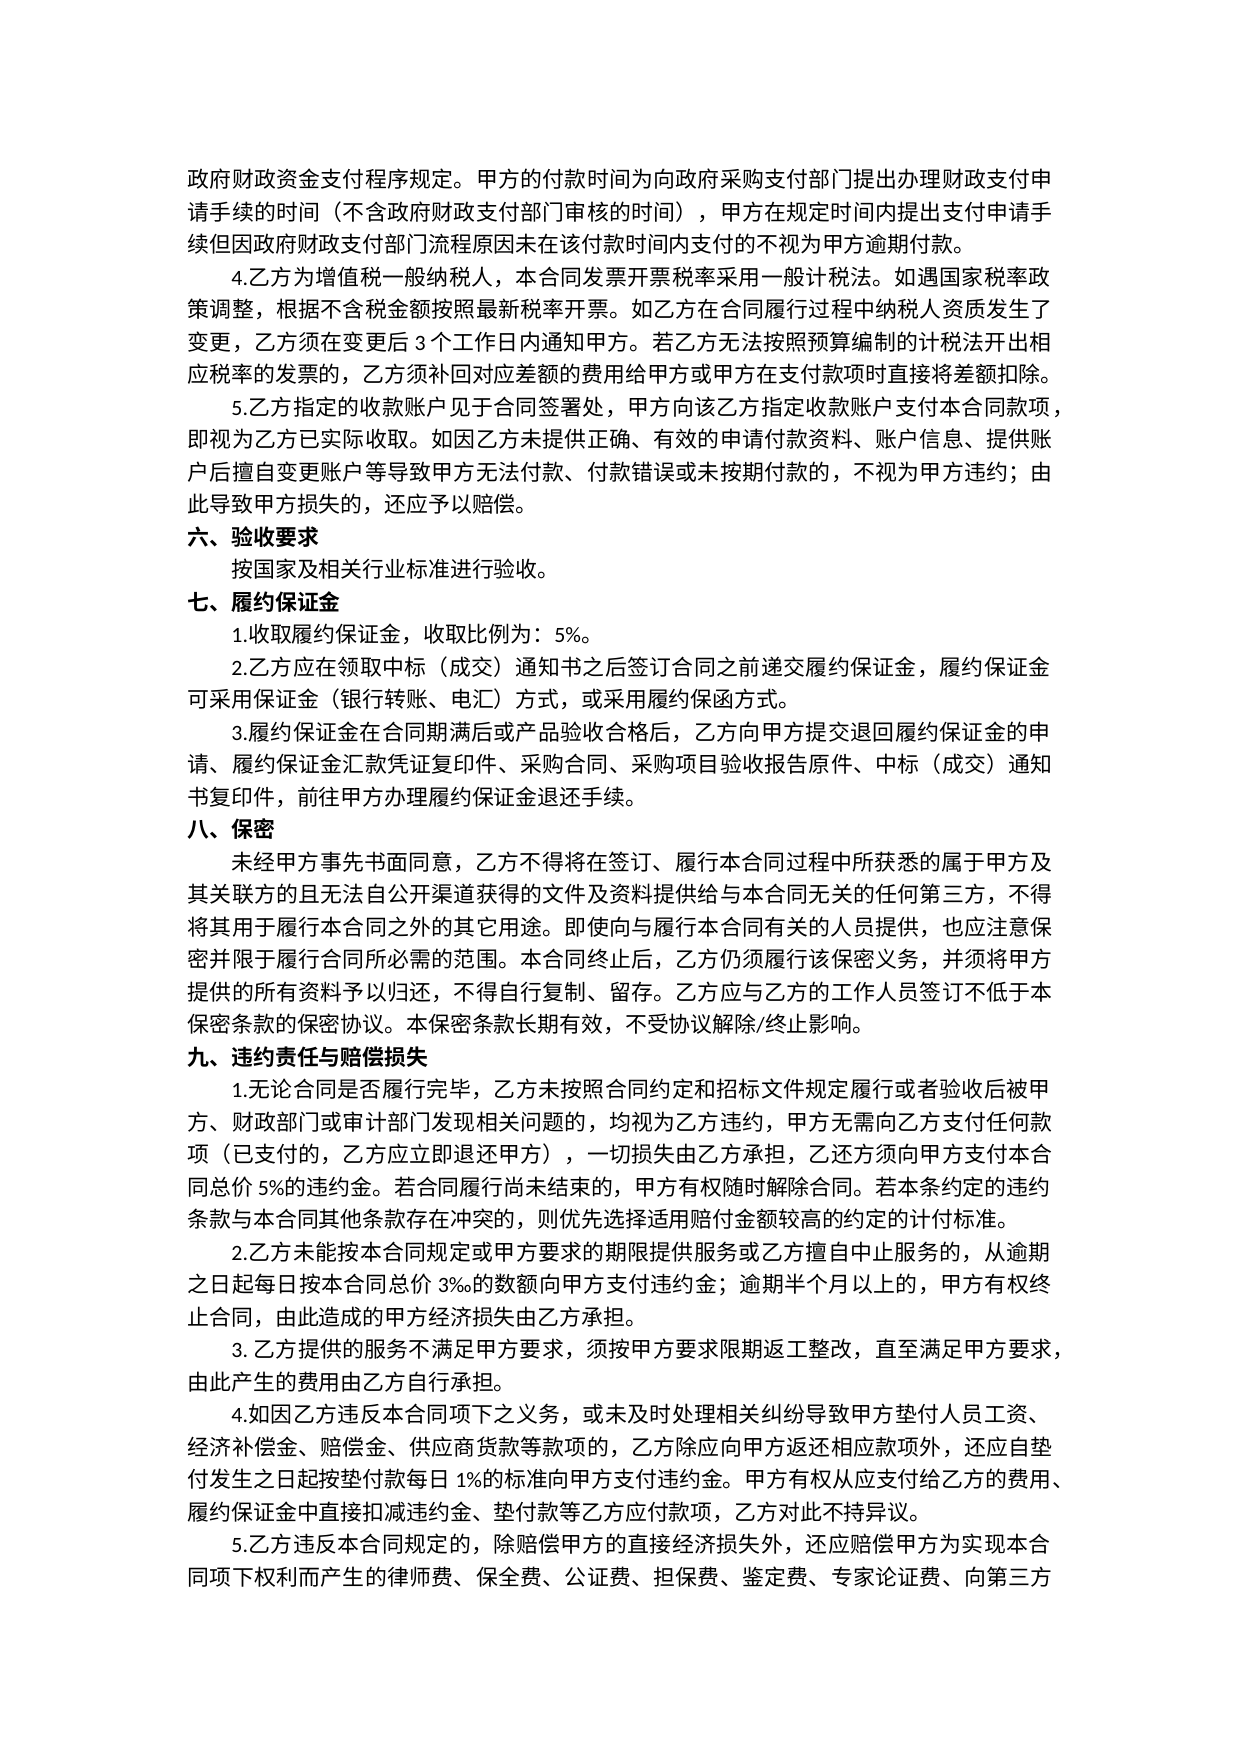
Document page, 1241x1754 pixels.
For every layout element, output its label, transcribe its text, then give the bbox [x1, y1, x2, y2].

text 未经甲方事先书面同意，乙方不得将在签订、履行本合同过程中所获悉的属于甲方及其关联方的且无法自公开渠道获得的文件及资料提供给与本合同无关的任何第三方，不得将其用于履行本合同之外的其它用途。即使向与履行本合同有关的人员提供，也应注意保密并限于履行合同所必需的范围。本合同终止后，乙方仍须履行该保密义务，并须将甲方提供的所有资料予以归还，不得自行复制、留存。乙方应与乙方的工作人员签订不低于本保密条款的保密协议。本保密条款长期有效，不受协议解除/终止影响。 [187, 844, 1053, 1039]
text 2.乙方未能按本合同规定或甲方要求的期限提供服务或乙方擅自中止服务的，从逾期之日起每日按本合同总价3‰的数额向甲方支付违约金；逾期半个月以上的，甲方有权终止合同，由此造成的甲方经济损失由乙方承担。 [187, 1234, 1053, 1332]
text 七、履约保证金 [187, 584, 1053, 617]
text 3.履约保证金在合同期满后或产品验收合格后，乙方向甲方提交退回履约保证金的申请、履约保证金汇款凭证复印件、采购合同、采购项目验收报告原件、中标（成交）通知书复印件，前往甲方办理履约保证金退还手续。 [187, 714, 1053, 812]
text 六、验收要求 [187, 519, 1053, 552]
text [187, 1527, 1053, 1592]
text 按国家及相关行业标准进行验收。 [187, 552, 1053, 584]
text 3. 乙方提供的服务不满足甲方要求，须按甲方要求限期返工整改，直至满足甲方要求，由此产生的费用由乙方自行承担。 [187, 1332, 1053, 1397]
text 4.如因乙方违反本合同项下之义务，或未及时处理相关纠纷导致甲方垫付人员工资、经济补偿金、赔偿金、供应商货款等款项的，乙方除应向甲方返还相应款项外，还应自垫付发生之日起按垫付款每日1%的标准向甲方支付违约金。甲方有权从应支付给乙方的费用、履约保证金中直接扣减违约金、垫付款等乙方应付款项，乙方对此不持异议。 [187, 1397, 1053, 1527]
text 1.收取履约保证金，收取比例为：5%。 [187, 617, 1053, 649]
text 5.乙方指定的收款账户见于合同签署处，甲方向该乙方指定收款账户支付本合同款项，即视为乙方已实际收取。如因乙方未提供正确、有效的申请付款资料、账户信息、提供账户后擅自变更账户等导致甲方无法付款、付款错误或未按期付款的，不视为甲方违约；由此导致甲方损失的，还应予以赔偿。 [187, 389, 1053, 519]
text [187, 162, 1053, 259]
text 4.乙方为增值税一般纳税人，本合同发票开票税率采用一般计税法。如遇国家税率政策调整，根据不含税金额按照最新税率开票。如乙方在合同履行过程中纳税人资质发生了变更，乙方须在变更后3个工作日内通知甲方。若乙方无法按照预算编制的计税法开出相应税率的发票的，乙方须补回对应差额的费用给甲方或甲方在支付款项时直接将差额扣除。 [187, 259, 1053, 389]
text 2.乙方应在领取中标（成交）通知书之后签订合同之前递交履约保证金，履约保证金可采用保证金（银行转账、电汇）方式，或采用履约保函方式。 [187, 649, 1053, 714]
text 八、保密 [187, 812, 1053, 844]
text 九、违约责任与赔偿损失 [187, 1039, 1053, 1072]
text 1.无论合同是否履行完毕，乙方未按照合同约定和招标文件规定履行或者验收后被甲方、财政部门或审计部门发现相关问题的，均视为乙方违约，甲方无需向乙方支付任何款项（已支付的，乙方应立即退还甲方），一切损失由乙方承担，乙还方须向甲方支付本合同总价5%的违约金。若合同履行尚未结束的，甲方有权随时解除合同。若本条约定的违约条款与本合同其他条款存在冲突的，则优先选择适用赔付金额较高的约定的计付标准。 [187, 1072, 1053, 1234]
